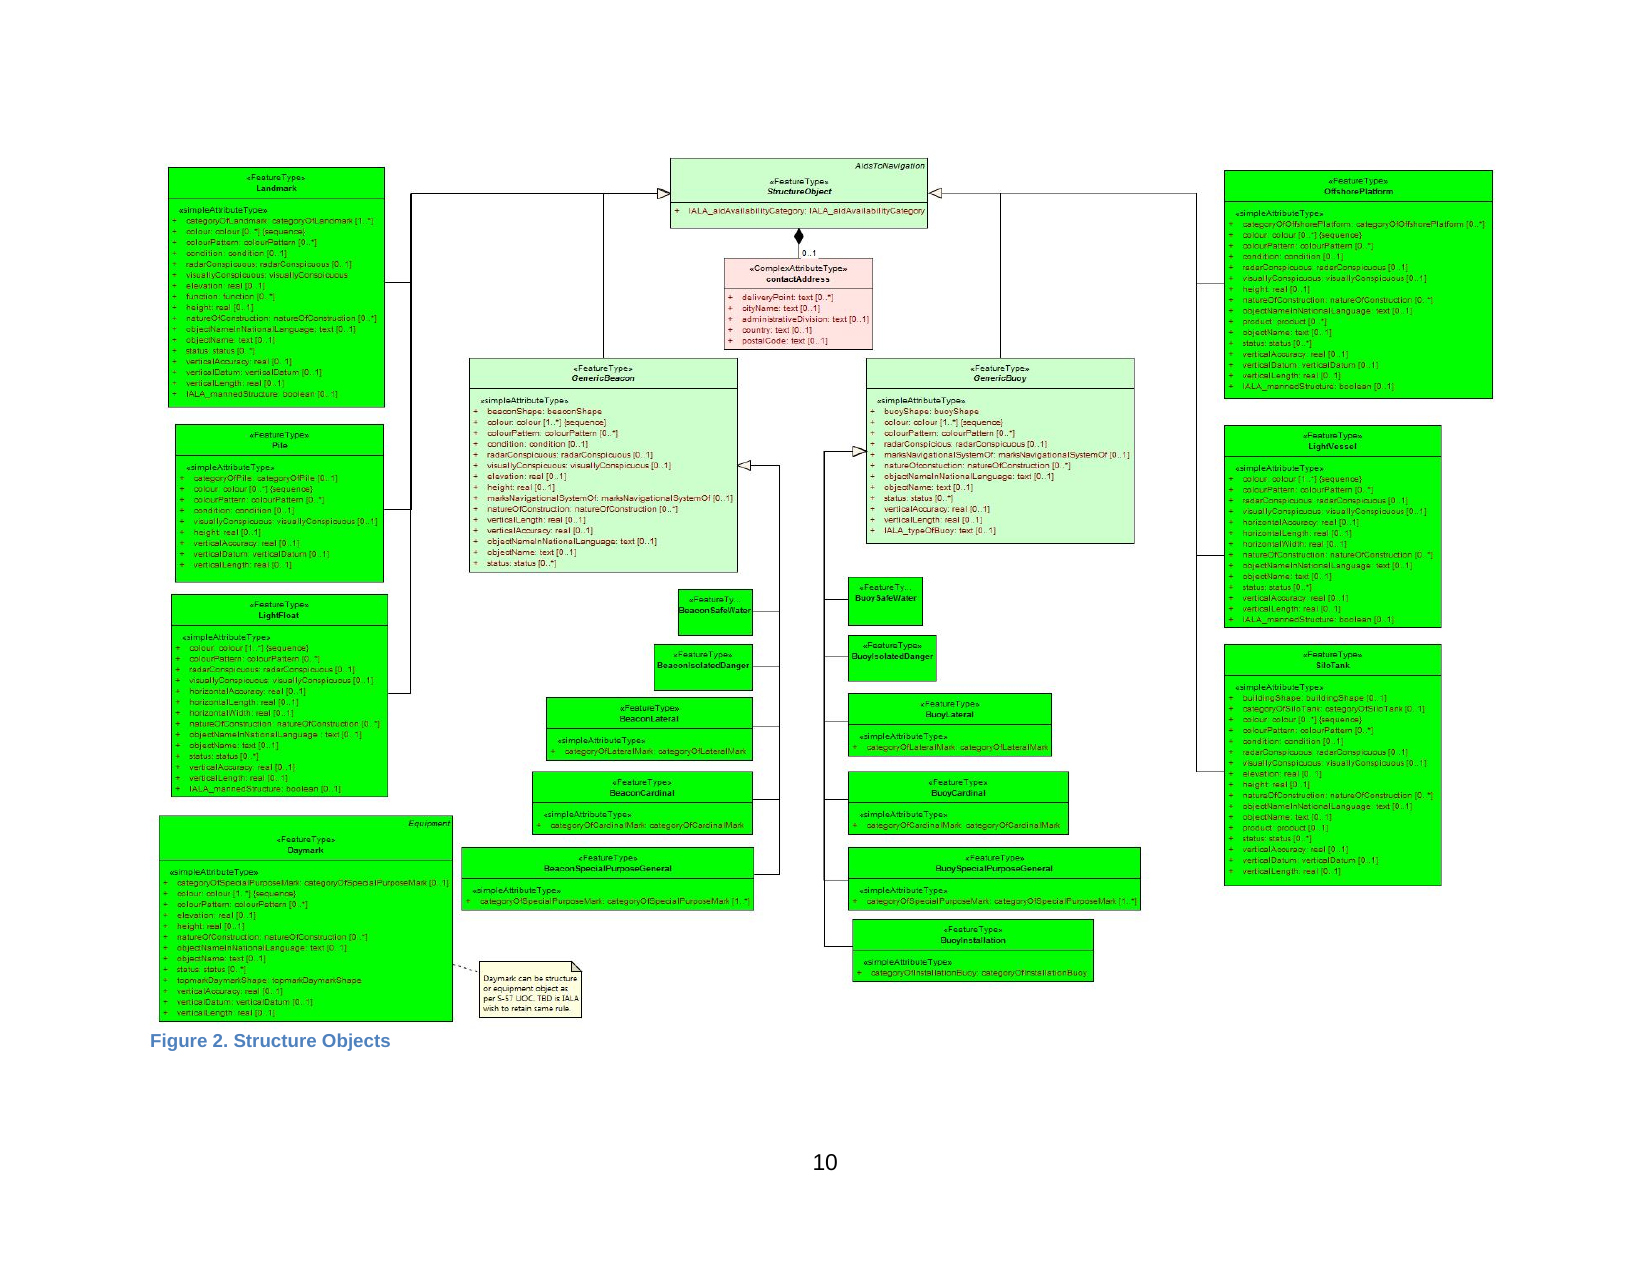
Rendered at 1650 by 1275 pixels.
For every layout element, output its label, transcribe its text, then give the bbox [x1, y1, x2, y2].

picture [150, 150, 1500, 1030]
text Figure 2. Structure Objects [150, 1030, 1500, 1051]
